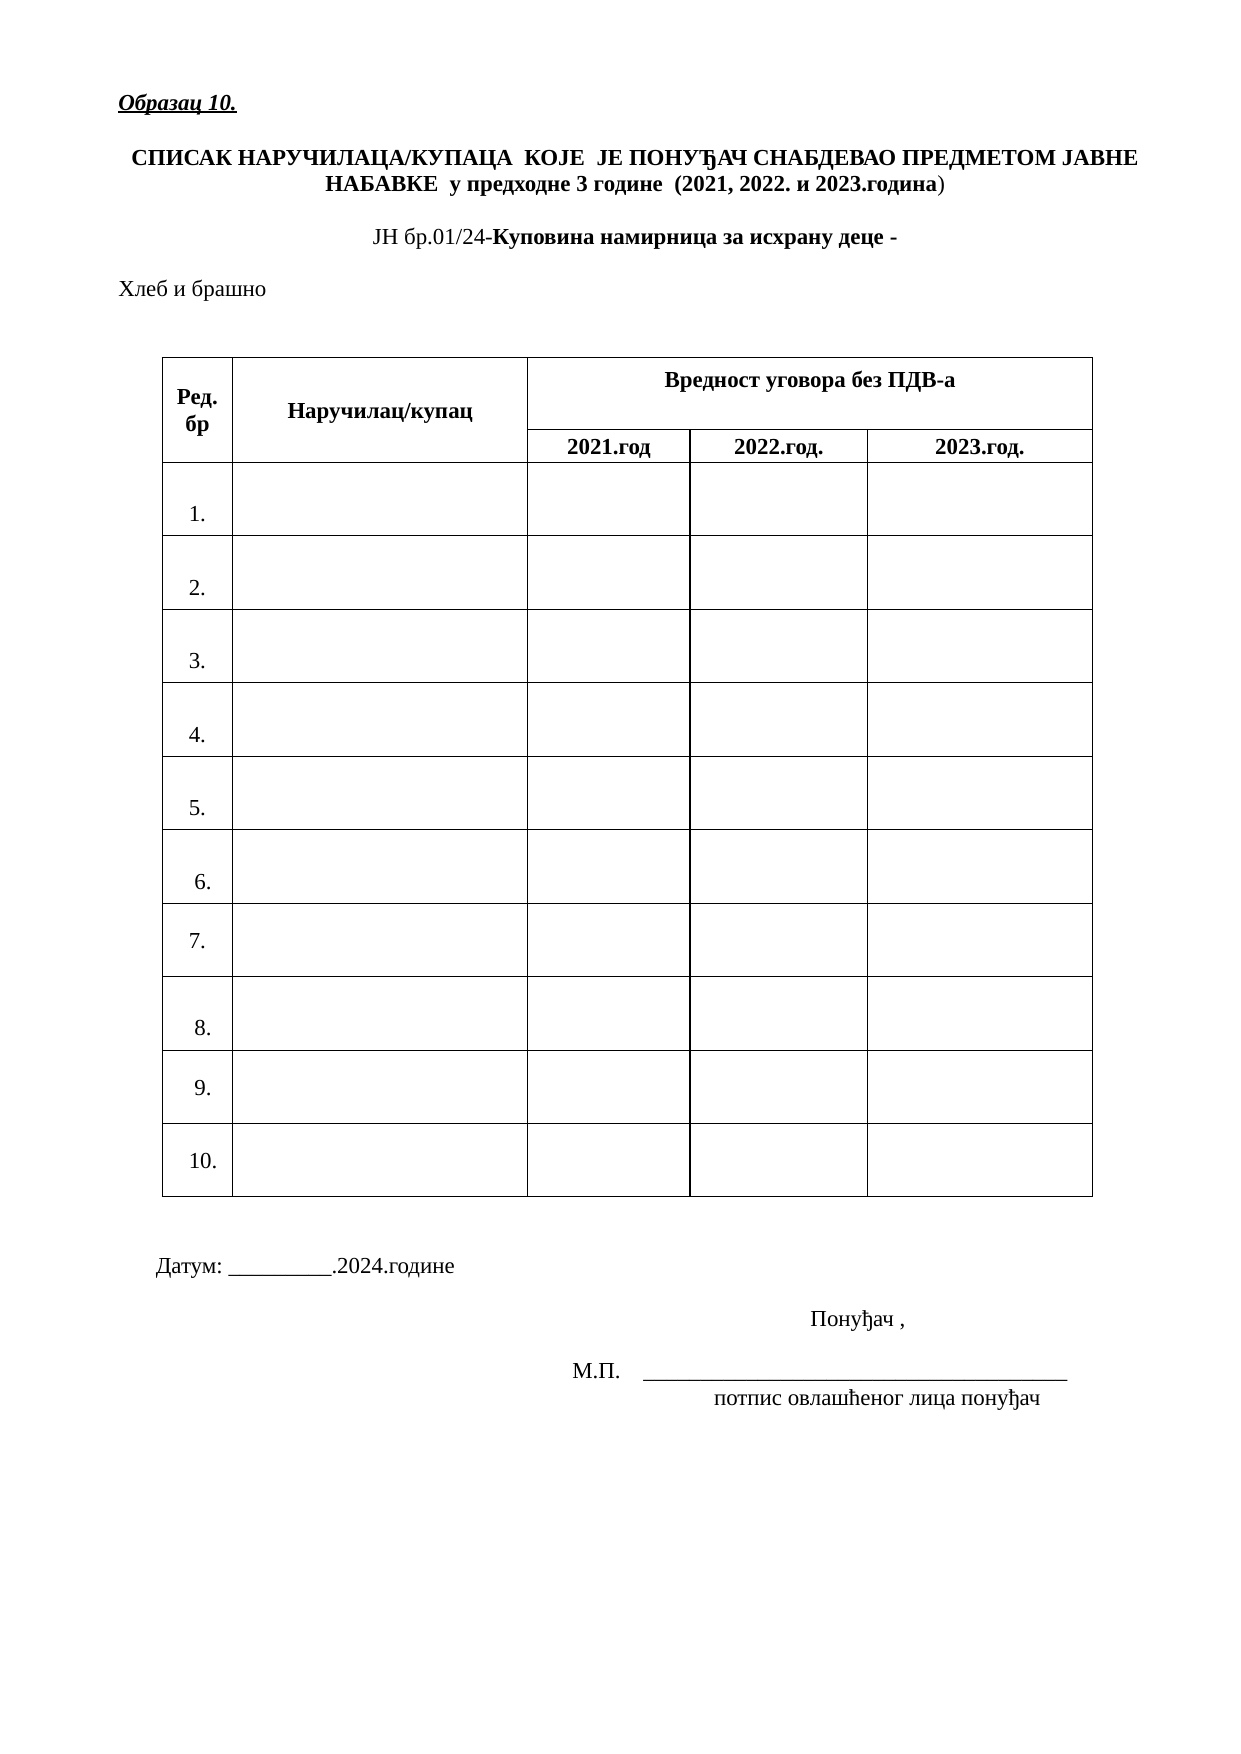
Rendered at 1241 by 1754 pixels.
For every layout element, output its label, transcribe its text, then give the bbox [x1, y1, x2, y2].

table_cell [233, 463, 527, 535]
text Датум: _________.2024.године [156, 1252, 1152, 1278]
table_cell [691, 977, 867, 1049]
table_cell [528, 830, 689, 903]
table_cell 2021.год [528, 430, 689, 462]
table_cell [691, 536, 867, 609]
text Понуђач , [793, 1305, 1152, 1331]
table_cell [691, 1051, 867, 1123]
table_cell [868, 610, 1092, 682]
table_cell [233, 610, 527, 682]
text Образац 10. [118, 89, 1152, 115]
table_cell [691, 683, 867, 756]
table_cell 3. [163, 610, 232, 682]
table_cell [691, 757, 867, 829]
text СПИСАК НАРУЧИЛАЦА/КУПАЦА КОЈЕ ЈЕ ПОНУЂАЧ СНАБДЕВАО ПРЕДМЕТОМ ЈАВНЕ НАБАВКЕ у предходне 3 године (2021, 2022. и 2023.година) [118, 144, 1152, 196]
table_cell 2022.год. [691, 430, 867, 462]
table_cell [868, 757, 1092, 829]
text потпис овлашћеног лица понуђач [118, 1384, 1152, 1410]
table_cell 2023.год. [868, 430, 1092, 462]
table_header Наручилац/купац [233, 358, 527, 462]
text М.П. _____________________________________ [118, 1358, 1152, 1384]
table_cell [868, 683, 1092, 756]
table_cell [528, 683, 689, 756]
table_cell [233, 904, 527, 976]
table_cell [528, 757, 689, 829]
table_cell [233, 757, 527, 829]
table_cell [868, 1051, 1092, 1123]
table_cell [868, 463, 1092, 535]
table_header Вредност уговора без ПДВ-а [528, 358, 1092, 429]
table_cell 6. [163, 830, 232, 903]
table_cell [691, 610, 867, 682]
table_cell [868, 977, 1092, 1049]
table_cell [868, 536, 1092, 609]
table_cell [868, 830, 1092, 903]
table_cell [528, 610, 689, 682]
table_cell [691, 463, 867, 535]
table_cell [528, 536, 689, 609]
table_cell [233, 536, 527, 609]
table_cell [233, 830, 527, 903]
table_cell [528, 1051, 689, 1123]
table_cell [691, 904, 867, 976]
table_cell [528, 977, 689, 1049]
table_cell 5. [163, 757, 232, 829]
table_cell [233, 1051, 527, 1123]
text Хлеб и брашно [118, 276, 1152, 302]
table_cell 1. [163, 463, 232, 535]
table_cell [528, 1124, 689, 1196]
table_cell [691, 1124, 867, 1196]
table_cell [233, 1124, 527, 1196]
table_cell 2. [163, 536, 232, 609]
table_cell [691, 830, 867, 903]
table_cell [868, 1124, 1092, 1196]
table_cell 10. [163, 1124, 232, 1196]
table_header Ред.бр [163, 358, 232, 462]
text ЈН бр.01/24-Куповина намирница за исхрану деце - [118, 223, 1152, 249]
table_cell [868, 904, 1092, 976]
table_cell 9. [163, 1051, 232, 1123]
table_cell [233, 683, 527, 756]
table_cell [528, 463, 689, 535]
table_cell [233, 977, 527, 1049]
table_cell 4. [163, 683, 232, 756]
table_cell 8. [163, 977, 232, 1049]
table_cell [528, 904, 689, 976]
table_cell 7. [163, 904, 232, 976]
